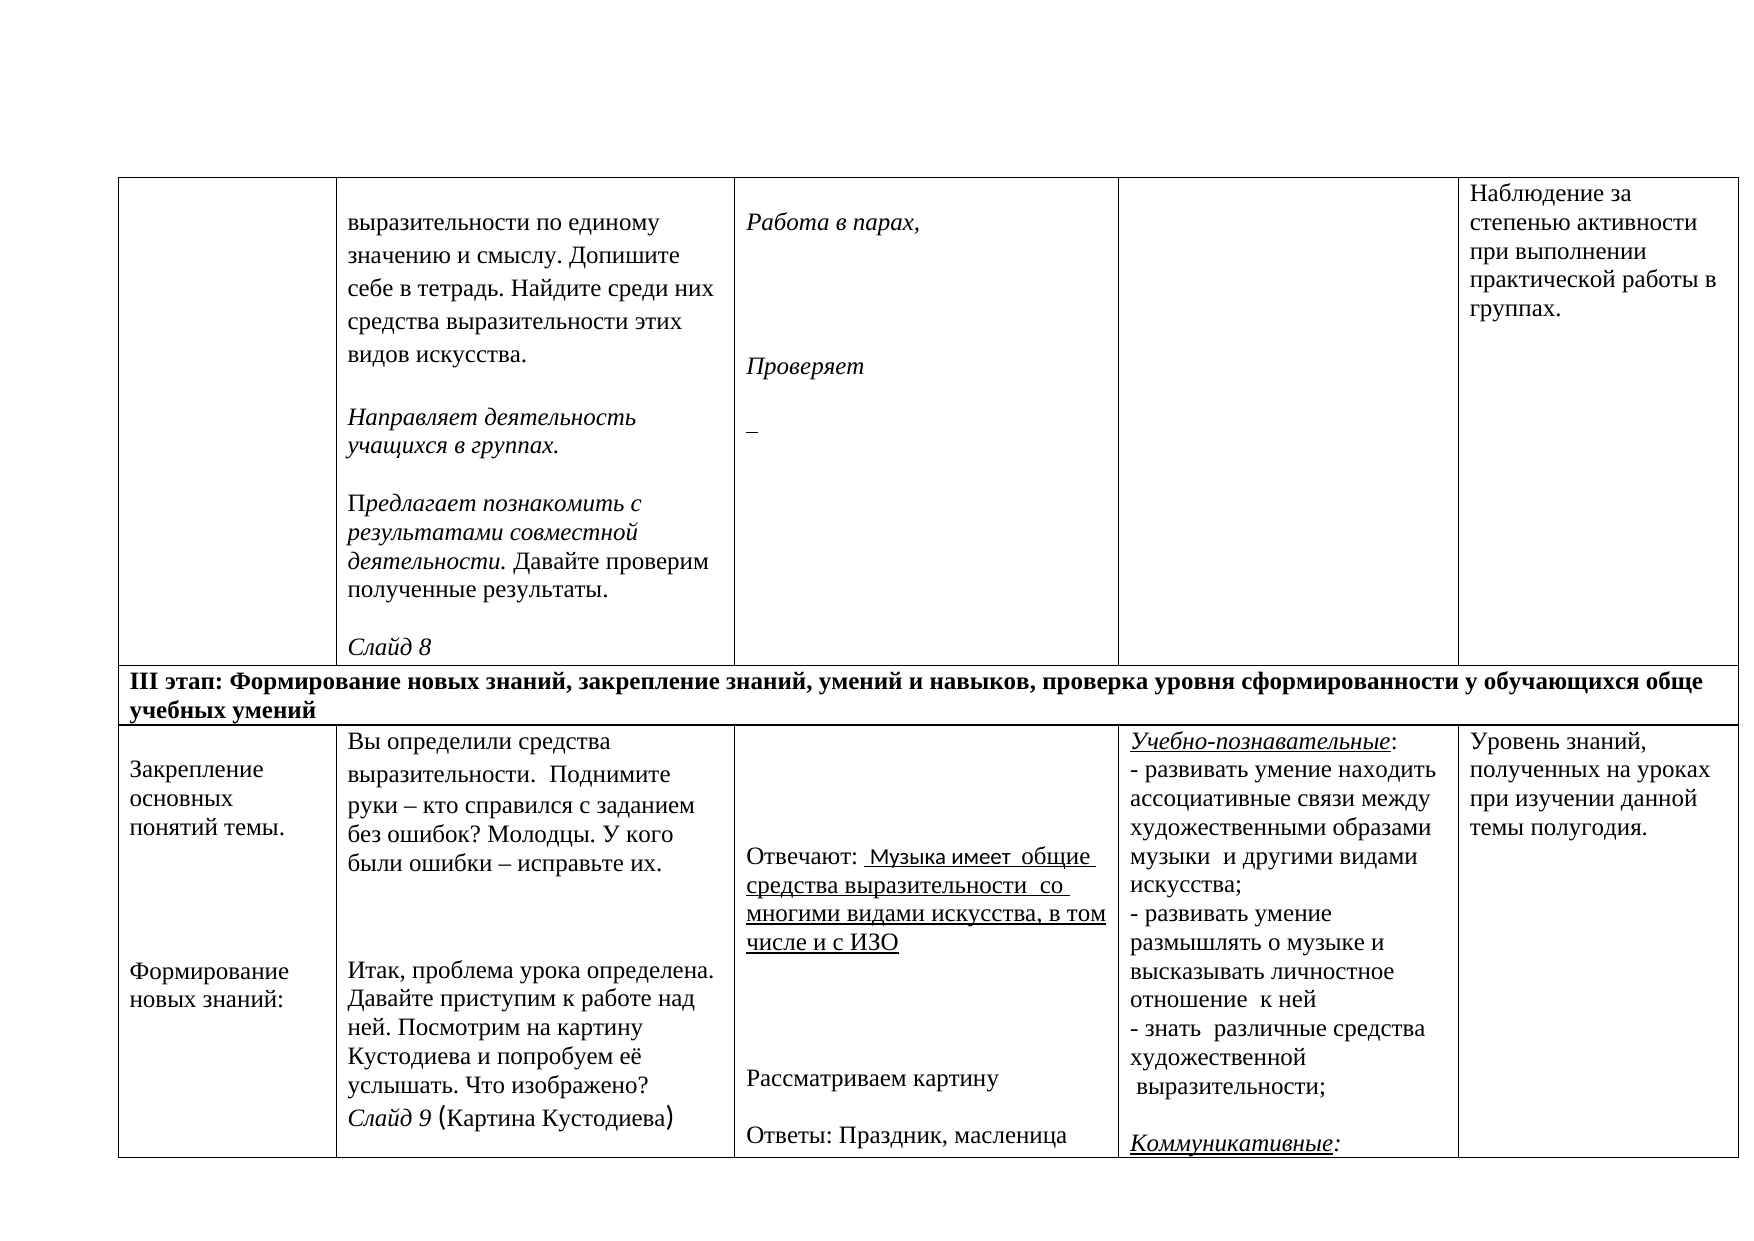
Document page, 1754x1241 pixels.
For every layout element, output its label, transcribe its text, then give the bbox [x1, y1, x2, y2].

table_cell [735, 178, 1118, 665]
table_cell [1119, 178, 1458, 665]
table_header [337, 726, 734, 1157]
table_cell III этап: Формирование новых знаний, закрепление знаний, умений и навыков, проверка уровня сформированности у обучающихся обще учебных умений [119, 666, 1738, 724]
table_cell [119, 178, 336, 665]
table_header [1459, 726, 1738, 1157]
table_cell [337, 178, 734, 665]
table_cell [1459, 178, 1738, 665]
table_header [735, 726, 1118, 1157]
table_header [1119, 726, 1458, 1157]
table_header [119, 726, 336, 1157]
